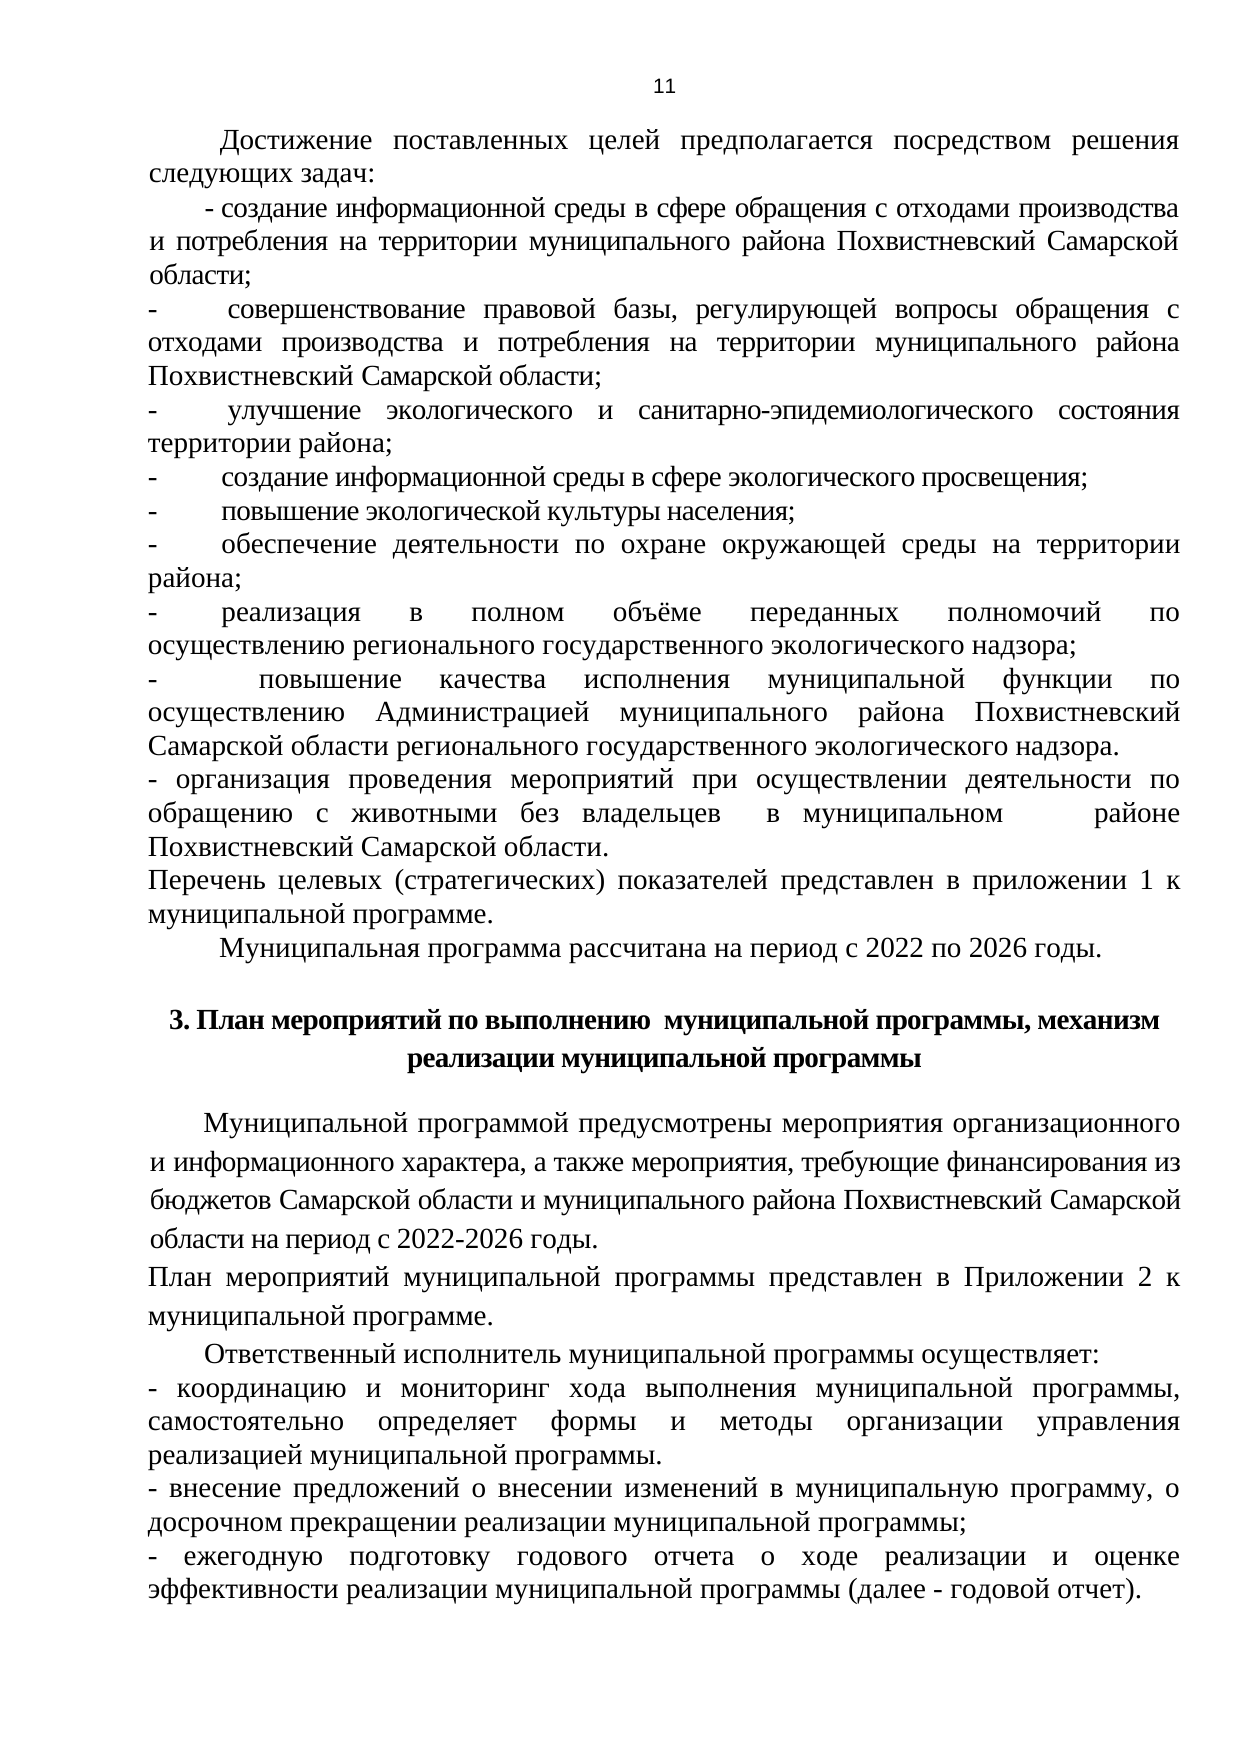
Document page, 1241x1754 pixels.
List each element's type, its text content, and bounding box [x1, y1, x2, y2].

text - ежегодную подготовку годового отчета о ходе реализации и оценке эффективности реализации муниципальной программы (далее - годовой отчет). [148, 1538, 1181, 1605]
list повышение качества исполнения муниципальной функции по осуществлению Администрацией муниципального района Похвистневский Самарской области регионального государственного экологического надзора. [148, 661, 1181, 761]
text Муниципальная программа рассчитана на период с 2022 по 2026 годы. [148, 930, 1181, 963]
text - организация проведения мероприятий при осуществлении деятельности по обращению с животными без владельцев в муниципальном районе Похвистневский Самарской области. [148, 762, 1181, 862]
list совершенствование правовой базы, регулирующей вопросы обращения с отходами производства и потребления на территории муниципального района Похвистневский Самарской области; [148, 291, 1180, 391]
list обеспечение деятельности по охране окружающей среды на территории района; [148, 527, 1181, 594]
text Ответственный исполнитель муниципальной программы осуществляет: [148, 1336, 1181, 1370]
list создание информационной среды в сфере экологического просвещения; [148, 459, 1181, 493]
text 3. План мероприятий по выполнению муниципальной программы, механизм реализации муниципальной программы [148, 1002, 1181, 1074]
text Муниципальной программой предусмотрены мероприятия организационного и информационного характера, а также мероприятия, требующие финансирования из бюджетов Самарской области и муниципального района Похвистневский Самарской области на период с 2022-2026 годы. [149, 1105, 1181, 1254]
text Достижение поставленных целей предполагается посредством решения следующих задач: [149, 122, 1180, 189]
list улучшение экологического и санитарно-эпидемиологического состояния территории района; [148, 392, 1180, 459]
text План мероприятий муниципальной программы представлен в Приложении 2 к муниципальной программе. [148, 1259, 1181, 1331]
text - внесение предложений о внесении изменений в муниципальную программу, о досрочном прекращении реализации муниципальной программы; [148, 1471, 1181, 1538]
list реализация в полном объёме переданных полномочий по осуществлению регионального государственного экологического надзора; [148, 594, 1181, 661]
list повышение экологической культуры населения; [148, 493, 1181, 526]
text - координацию и мониторинг хода выполнения муниципальной программы, самостоятельно определяет формы и методы организации управления реализацией муниципальной программы. [148, 1370, 1181, 1471]
text Перечень целевых (стратегических) показателей представлен в приложении 1 к муниципальной программе. [148, 862, 1181, 929]
text - создание информационной среды в сфере обращения с отходами производства и потребления на территории муниципального района Похвистневский Самарской области; [149, 190, 1179, 291]
